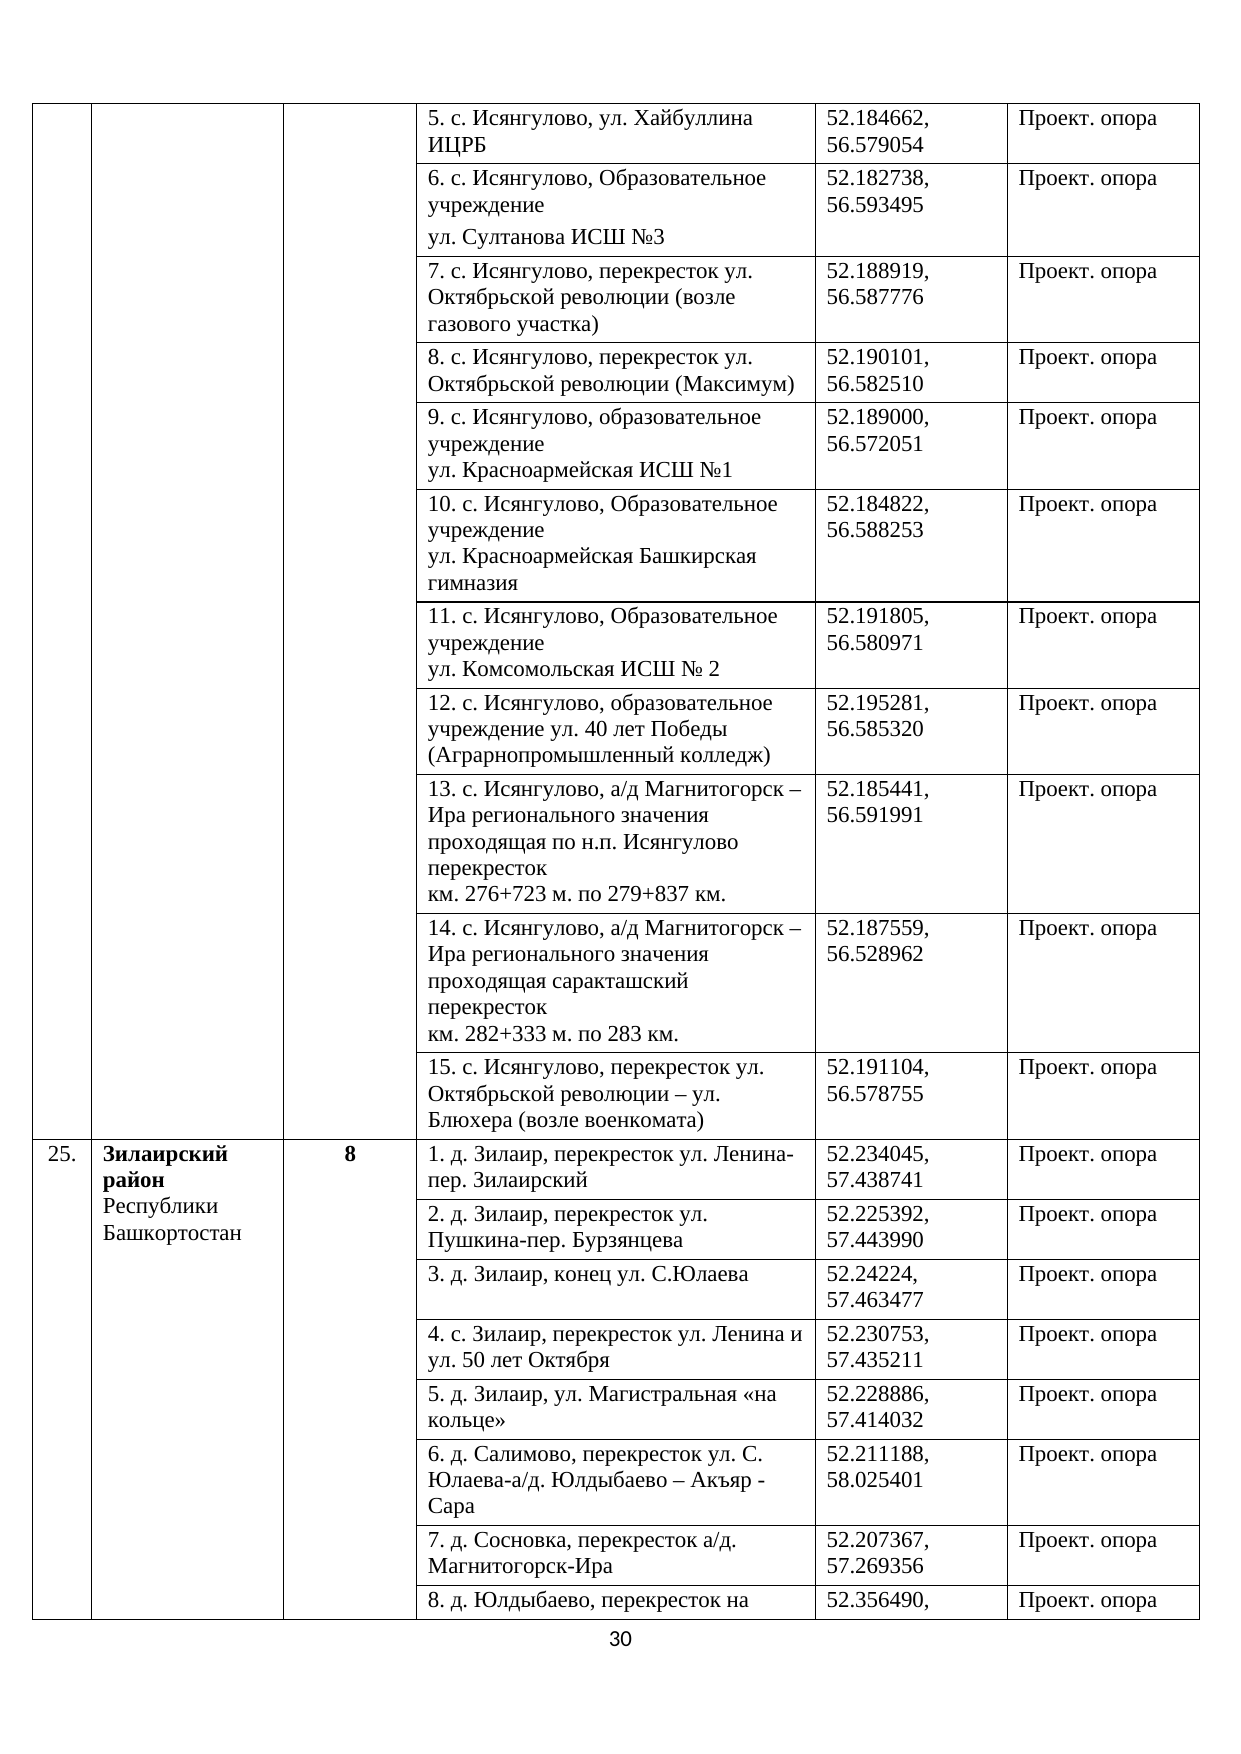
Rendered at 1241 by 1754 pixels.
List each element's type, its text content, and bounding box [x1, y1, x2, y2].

table_cell 52.191805, 56.580971 [816, 603, 1007, 688]
table_cell Проект. опора [1008, 1320, 1199, 1378]
table_cell 6. д. Салимово, перекресток ул. С. Юлаева-а/д. Юлдыбаево – Акъяр - Сара [417, 1440, 815, 1525]
table_cell 5. с. Исянгулово, ул. Хайбуллина ИЦРБ [417, 104, 815, 163]
table_cell Зилаирский район Республики Башкортостан [92, 1140, 283, 1618]
table_cell 52.188919, 56.587776 [816, 257, 1007, 342]
table_cell 52.207367, 57.269356 [816, 1526, 1007, 1585]
table_cell 52.228886, 57.414032 [816, 1380, 1007, 1438]
table_cell 25. [33, 1140, 91, 1618]
table_cell 14. с. Исянгулово, а/д Магнитогорск – Ира регионального значения проходящая саракташский перекресток км. 282+333 м. по 283 км. [417, 914, 815, 1052]
table_cell 4. с. Зилаир, перекресток ул. Ленина и ул. 50 лет Октября [417, 1320, 815, 1378]
table_cell 52.184662, 56.579054 [816, 104, 1007, 163]
table_cell 6. с. Исянгулово, Образовательное учреждение ул. Султанова ИСШ №3 [417, 164, 815, 256]
table_cell 52.187559, 56.528962 [816, 914, 1007, 1052]
table_cell Проект. опора [1008, 1053, 1199, 1138]
table_cell Проект. опора [1008, 1586, 1199, 1618]
table_cell Проект. опора [1008, 403, 1199, 489]
table_cell 52.24224, 57.463477 [816, 1260, 1007, 1318]
table_cell 52.234045, 57.438741 [816, 1140, 1007, 1198]
table_cell 5. д. Зилаир, ул. Магистральная «на кольце» [417, 1380, 815, 1438]
table_cell 52.185441, 56.591991 [816, 775, 1007, 913]
table_cell 52.182738, 56.593495 [816, 164, 1007, 256]
table_cell 1. д. Зилаир, перекресток ул. Ленина-пер. Зилаирский [417, 1140, 815, 1198]
table_cell 52.211188, 58.025401 [816, 1440, 1007, 1525]
table_cell Проект. опора [1008, 689, 1199, 774]
table_cell Проект. опора [1008, 104, 1199, 163]
table_cell Проект. опора [1008, 343, 1199, 402]
table_cell 7. с. Исянгулово, перекресток ул. Октябрьской революции (возле газового участка) [417, 257, 815, 342]
table_cell 8. с. Исянгулово, перекресток ул. Октябрьской революции (Максимум) [417, 343, 815, 402]
table_cell 9. с. Исянгулово, образовательное учреждение ул. Красноармейская ИСШ №1 [417, 403, 815, 489]
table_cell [417, 1586, 815, 1618]
table_cell 11. с. Исянгулово, Образовательное учреждение ул. Комсомольская ИСШ № 2 [417, 603, 815, 688]
table_cell 13. с. Исянгулово, а/д Магнитогорск – Ира регионального значения проходящая по н.п. Исянгулово перекресток км. 276+723 м. по 279+837 км. [417, 775, 815, 913]
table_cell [816, 1586, 1007, 1618]
table_cell 2. д. Зилаир, перекресток ул. Пушкина-пер. Бурзянцева [417, 1200, 815, 1258]
table_cell 52.191104, 56.578755 [816, 1053, 1007, 1138]
table_cell Проект. опора [1008, 1140, 1199, 1198]
table_cell Проект. опора [1008, 1440, 1199, 1525]
table_cell 52.189000, 56.572051 [816, 403, 1007, 489]
table_cell 12. с. Исянгулово, образовательное учреждение ул. 40 лет Победы (Аграрнопромышленный колледж) [417, 689, 815, 774]
table_cell Проект. опора [1008, 490, 1199, 601]
table_cell 52.195281, 56.585320 [816, 689, 1007, 774]
table_cell Проект. опора [1008, 603, 1199, 688]
table_cell Проект. опора [1008, 1380, 1199, 1438]
table_cell 52.184822, 56.588253 [816, 490, 1007, 601]
table_cell Проект. опора [1008, 257, 1199, 342]
table_cell Проект. опора [1008, 1526, 1199, 1585]
table_cell Проект. опора [1008, 775, 1199, 913]
table_cell Проект. опора [1008, 164, 1199, 256]
table_cell 3. д. Зилаир, конец ул. С.Юлаева [417, 1260, 815, 1318]
table_cell Проект. опора [1008, 1200, 1199, 1258]
table_cell 7. д. Сосновка, перекресток а/д. Магнитогорск-Ира [417, 1526, 815, 1585]
table_cell 8 [284, 1140, 416, 1618]
table_cell 15. с. Исянгулово, перекресток ул. Октябрьской революции – ул. Блюхера (возле военкомата) [417, 1053, 815, 1138]
table_cell Проект. опора [1008, 1260, 1199, 1318]
table_cell 52.225392, 57.443990 [816, 1200, 1007, 1258]
table_cell 10. с. Исянгулово, Образовательное учреждение ул. Красноармейская Башкирская гимназия [417, 490, 815, 601]
table_cell 52.190101, 56.582510 [816, 343, 1007, 402]
table_cell Проект. опора [1008, 914, 1199, 1052]
table_cell 52.230753, 57.435211 [816, 1320, 1007, 1378]
